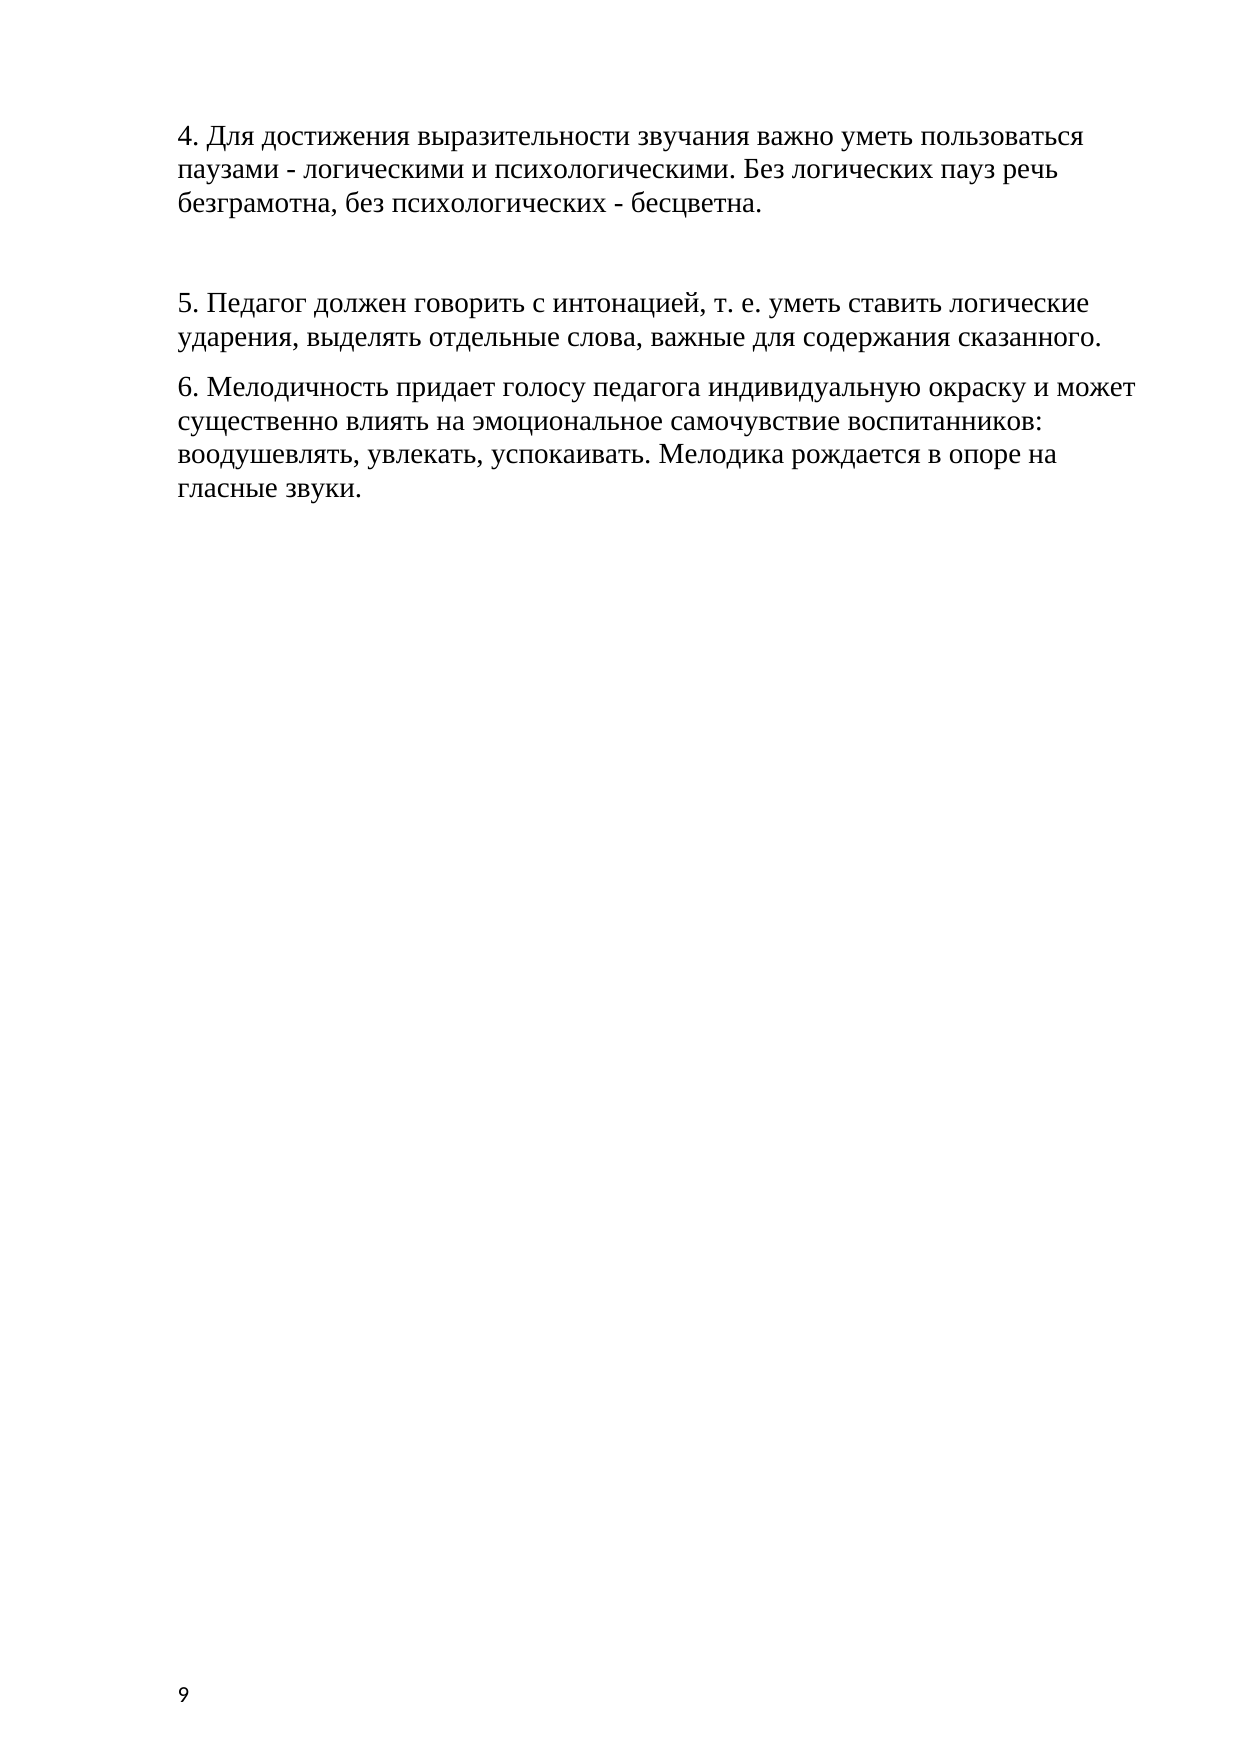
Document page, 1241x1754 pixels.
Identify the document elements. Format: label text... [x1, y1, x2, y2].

text 4. Для достижения выразительности звучания важно уметь пользоваться паузами - логическими и психологическими. Без логических пауз речь безграмотна, без психологических - бесцветна. [177, 118, 1152, 219]
text 6. Мелодичность придает голосу педагога индивидуальную окраску и может существенно влиять на эмоциональное самочувствие воспитанников: воодушевлять, увлекать, успокаивать. Мелодика рождается в опоре на гласные звуки. [177, 369, 1152, 503]
text 5. Педагог должен говорить с интонацией, т. е. уметь ставить логические ударения, выделять отдельные слова, важные для содержания сказанного. [177, 286, 1152, 353]
